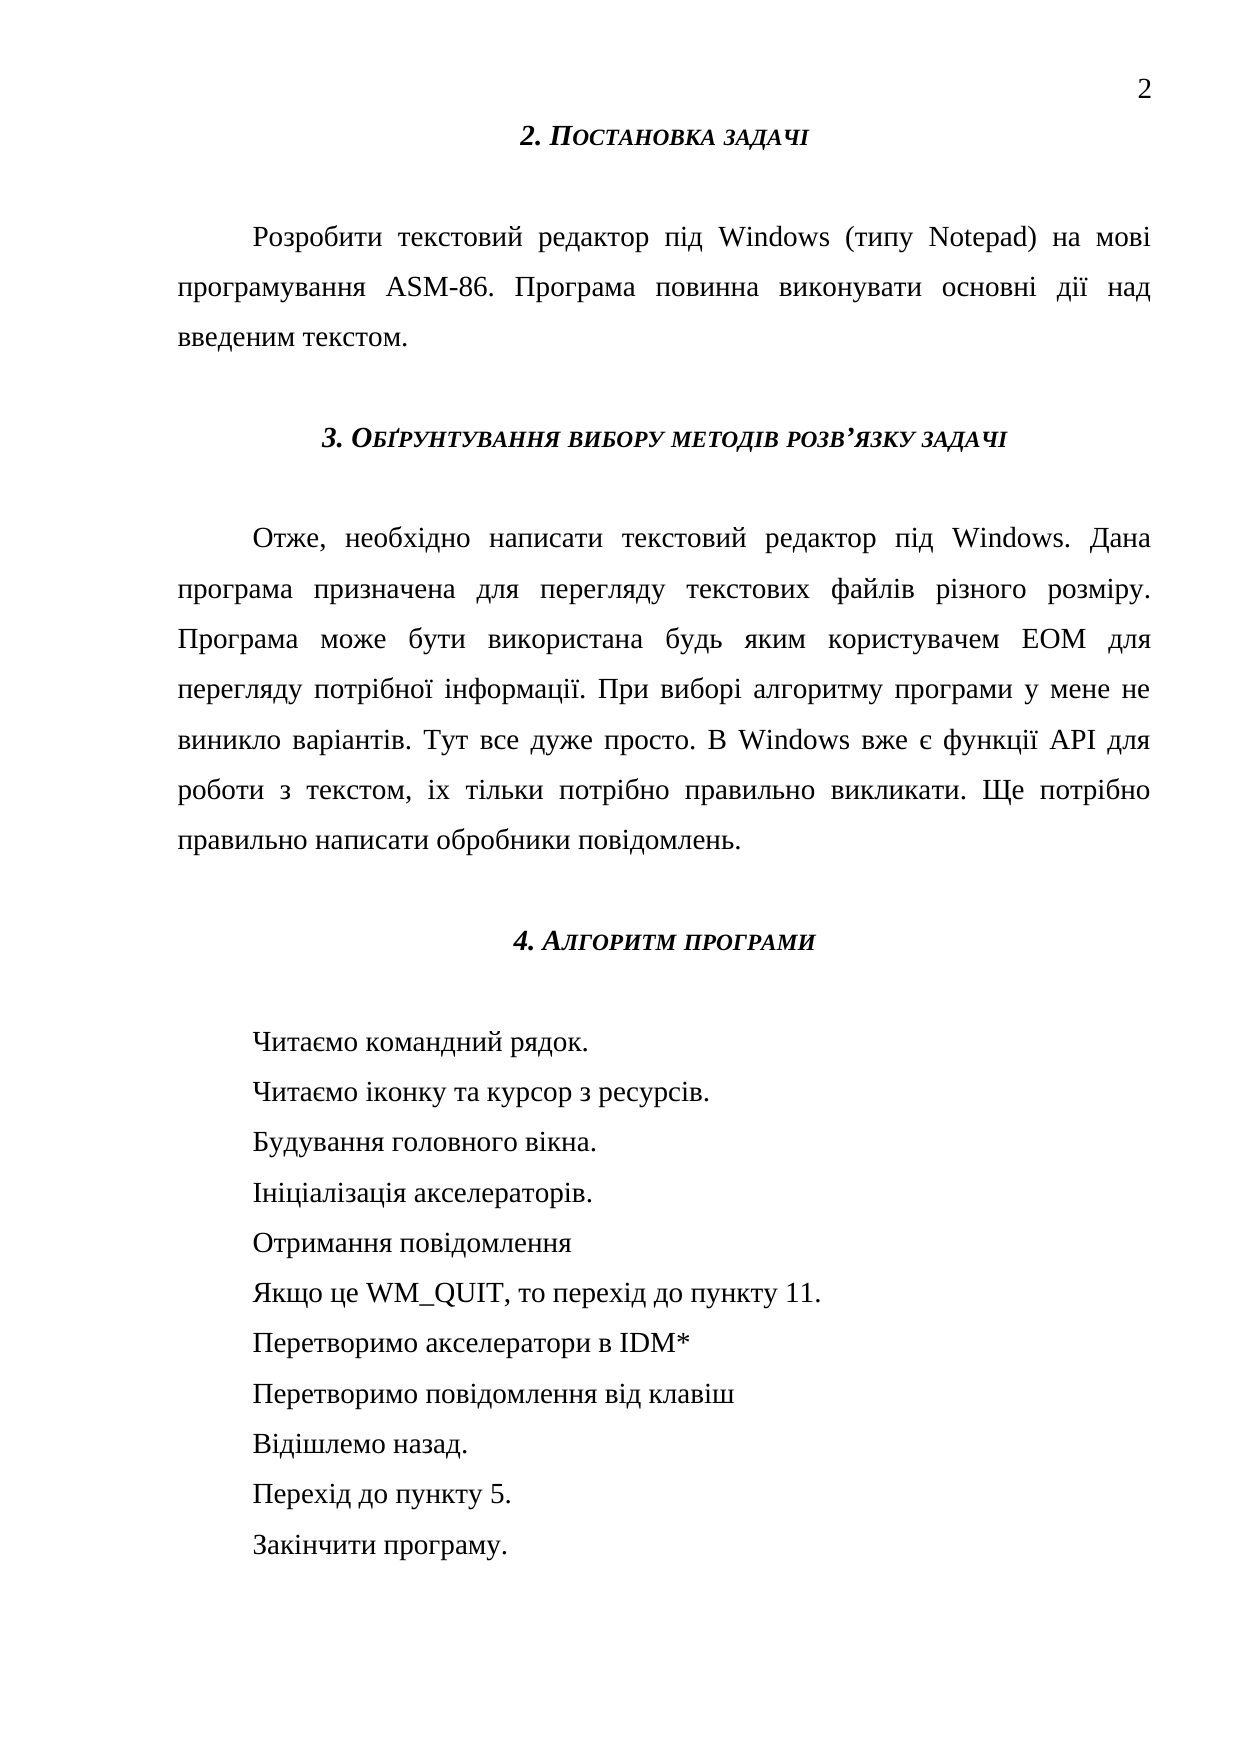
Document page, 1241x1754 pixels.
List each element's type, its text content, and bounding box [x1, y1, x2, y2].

subtitle 4. Алгоритм програми [177, 923, 1152, 957]
subtitle 3. Обґрунтування вибору методів розв’язку задачі [177, 420, 1152, 453]
text Перетворимо повідомлення від клавіш [177, 1376, 1152, 1409]
text Відішлемо назад. [177, 1426, 1152, 1460]
text Читаємо командний рядок. [177, 1024, 1152, 1057]
text Читаємо іконку та курсор з ресурсів. [177, 1074, 1152, 1108]
text Перетворимо акселератори в IDM* [177, 1326, 1152, 1359]
text Отримання повідомлення [177, 1225, 1152, 1258]
text Якщо це WM_QUIT, то перехід до пункту 11. [177, 1275, 1152, 1309]
text Ініціалізація акселераторів. [177, 1175, 1152, 1208]
text Будування головного вікна. [177, 1124, 1152, 1158]
text Отже, необхідно написати текстовий редактор під Windows. Дана програма призначена для перегляду текстових файлів різного розміру. Програма може бути використана будь яким користувачем ЕОМ для перегляду потрібної інформації. При виборі алгоритму програми у мене не виникло варіантів. Тут все дуже просто. В Windows вже є функції API для роботи з текстом, іх тільки потрібно правильно викликати. Ще потрібно правильно написати обробники повідомлень. [177, 521, 1152, 856]
text Закінчити програму. [177, 1527, 1152, 1560]
text Розробити текстовий редактор під Windows (типу Notepad) на мові програмування ASM-86. Програма повинна виконувати основні дії над введеним текстом. [177, 219, 1152, 353]
subtitle 2. Постановка задачі [177, 118, 1152, 152]
text Перехід до пункту 5. [177, 1477, 1152, 1510]
